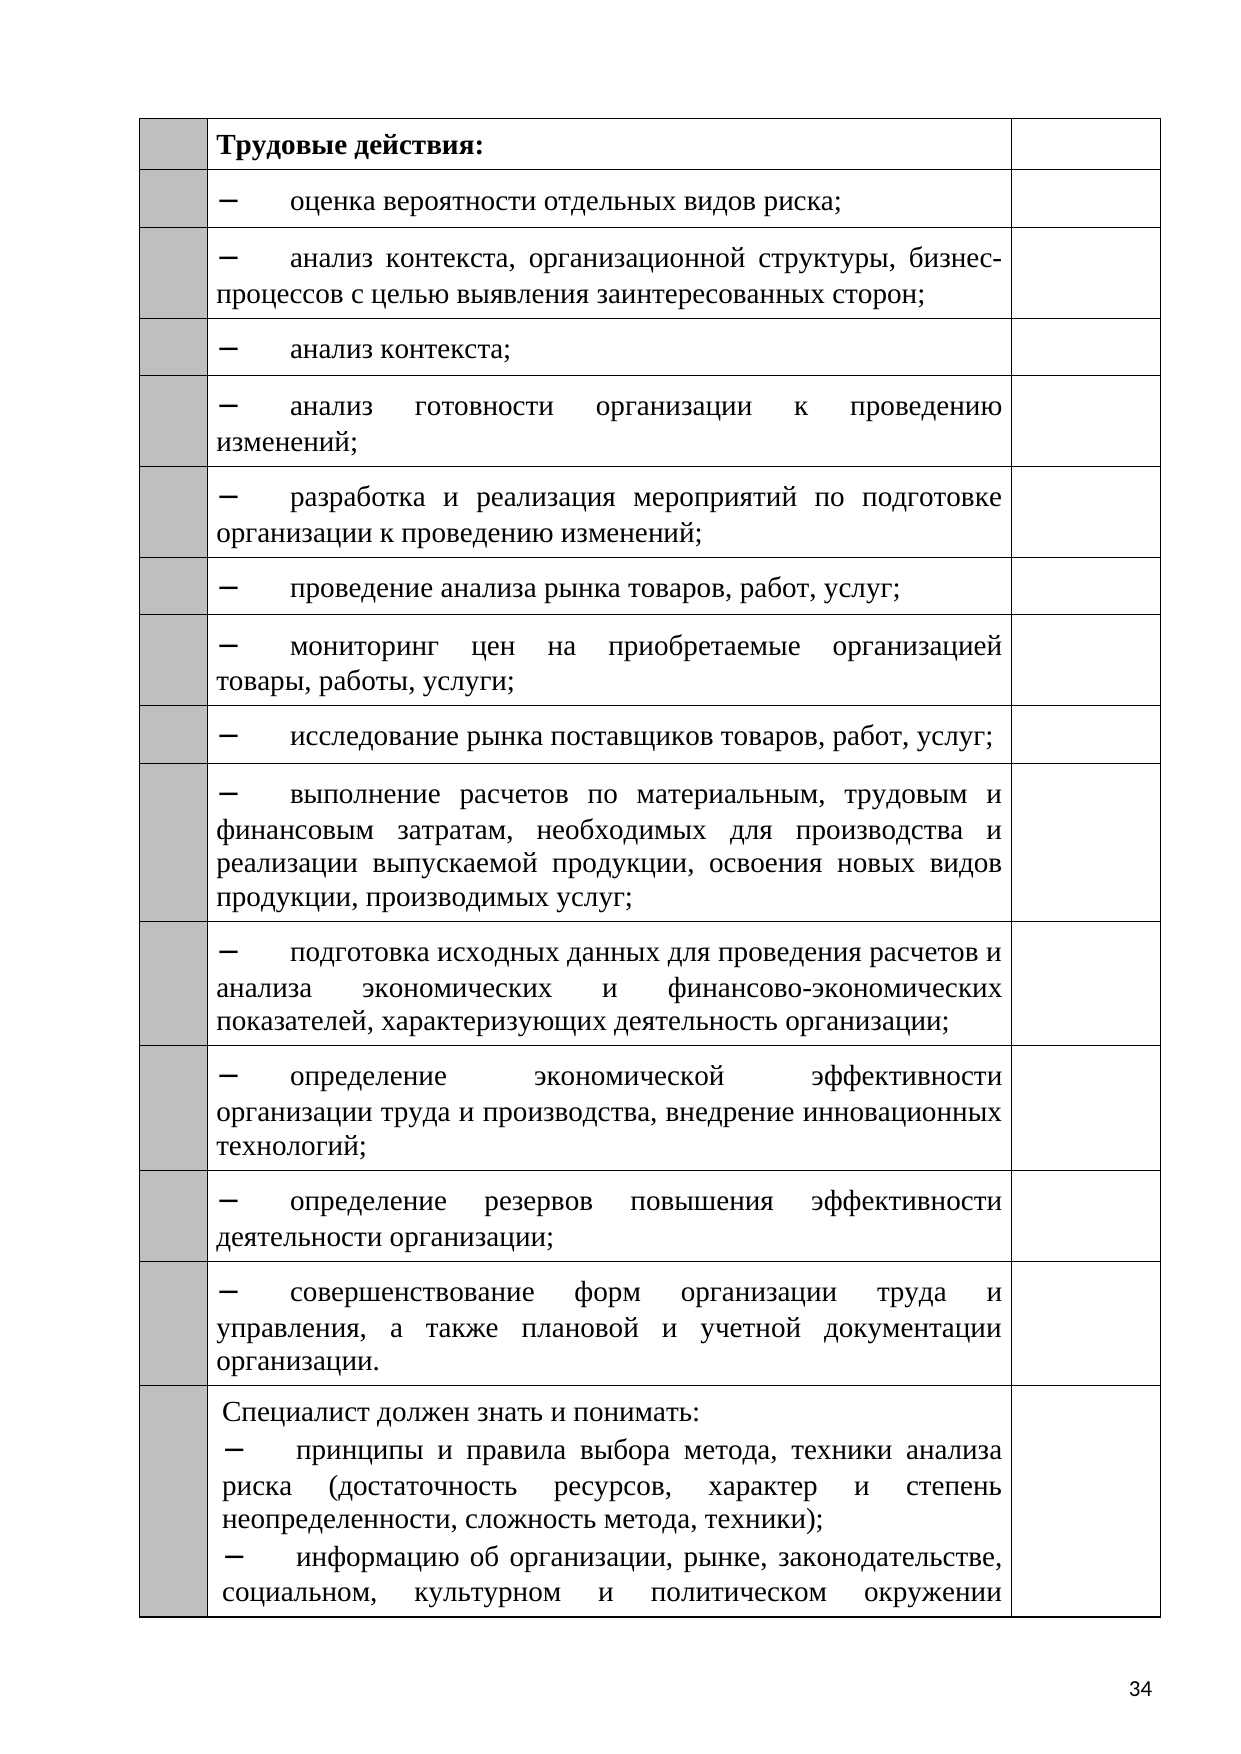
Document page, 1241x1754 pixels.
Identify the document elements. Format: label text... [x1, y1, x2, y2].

table_cell [140, 764, 207, 921]
table_cell [1012, 764, 1160, 921]
table_cell [140, 1262, 207, 1385]
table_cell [208, 1386, 1011, 1616]
table_cell [140, 1171, 207, 1261]
table_cell разработка и реализация мероприятий по подготовке организации к проведению изменений; [208, 467, 1011, 557]
table_cell [140, 1046, 207, 1170]
table_cell [1012, 467, 1160, 557]
table_cell [1012, 1046, 1160, 1170]
table_cell [1012, 922, 1160, 1045]
table_cell [140, 558, 207, 614]
table_cell определение экономической эффективности организации труда и производства, внедрение инновационных технологий; [208, 1046, 1011, 1170]
table_cell [140, 228, 207, 318]
table_cell [1012, 228, 1160, 318]
table_cell проведение анализа рынка товаров, работ, услуг; [208, 558, 1011, 614]
table_cell [1012, 1262, 1160, 1385]
table_cell исследование рынка поставщиков товаров, работ, услуг; [208, 706, 1011, 763]
table_cell оценка вероятности отдельных видов риска; [208, 170, 1011, 227]
table_cell [1012, 319, 1160, 375]
table_cell [1012, 615, 1160, 705]
table_cell [140, 615, 207, 705]
table_cell [1012, 1171, 1160, 1261]
table_cell [1012, 706, 1160, 763]
table_cell [140, 319, 207, 375]
table_cell [1012, 376, 1160, 466]
table_cell [140, 170, 207, 227]
table_cell выполнение расчетов по материальным, трудовым и финансовым затратам, необходимых для производства и реализации выпускаемой продукции, освоения новых видов продукции, производимых услуг; [208, 764, 1011, 921]
table_cell [140, 922, 207, 1045]
table_cell анализ контекста, организационной структуры, бизнес-процессов с целью выявления заинтересованных сторон; [208, 228, 1011, 318]
table_cell [1012, 119, 1160, 169]
table_cell мониторинг цен на приобретаемые организацией товары, работы, услуги; [208, 615, 1011, 705]
table_cell [140, 706, 207, 763]
table_cell [140, 376, 207, 466]
table_cell совершенствование форм организации труда и управления, а также плановой и учетной документации организации. [208, 1262, 1011, 1385]
table_cell подготовка исходных данных для проведения расчетов и анализа экономических и финансово-экономических показателей, характеризующих деятельность организации; [208, 922, 1011, 1045]
table_cell определение резервов повышения эффективности деятельности организации; [208, 1171, 1011, 1261]
table_cell [1012, 558, 1160, 614]
table_cell анализ контекста; [208, 319, 1011, 375]
table_cell анализ готовности организации к проведению изменений; [208, 376, 1011, 466]
table_cell [140, 1386, 207, 1616]
table_cell [1012, 1386, 1160, 1616]
table_cell [1012, 170, 1160, 227]
table_cell [140, 467, 207, 557]
table_cell [140, 119, 207, 169]
table_cell Трудовые действия: [208, 119, 1011, 169]
